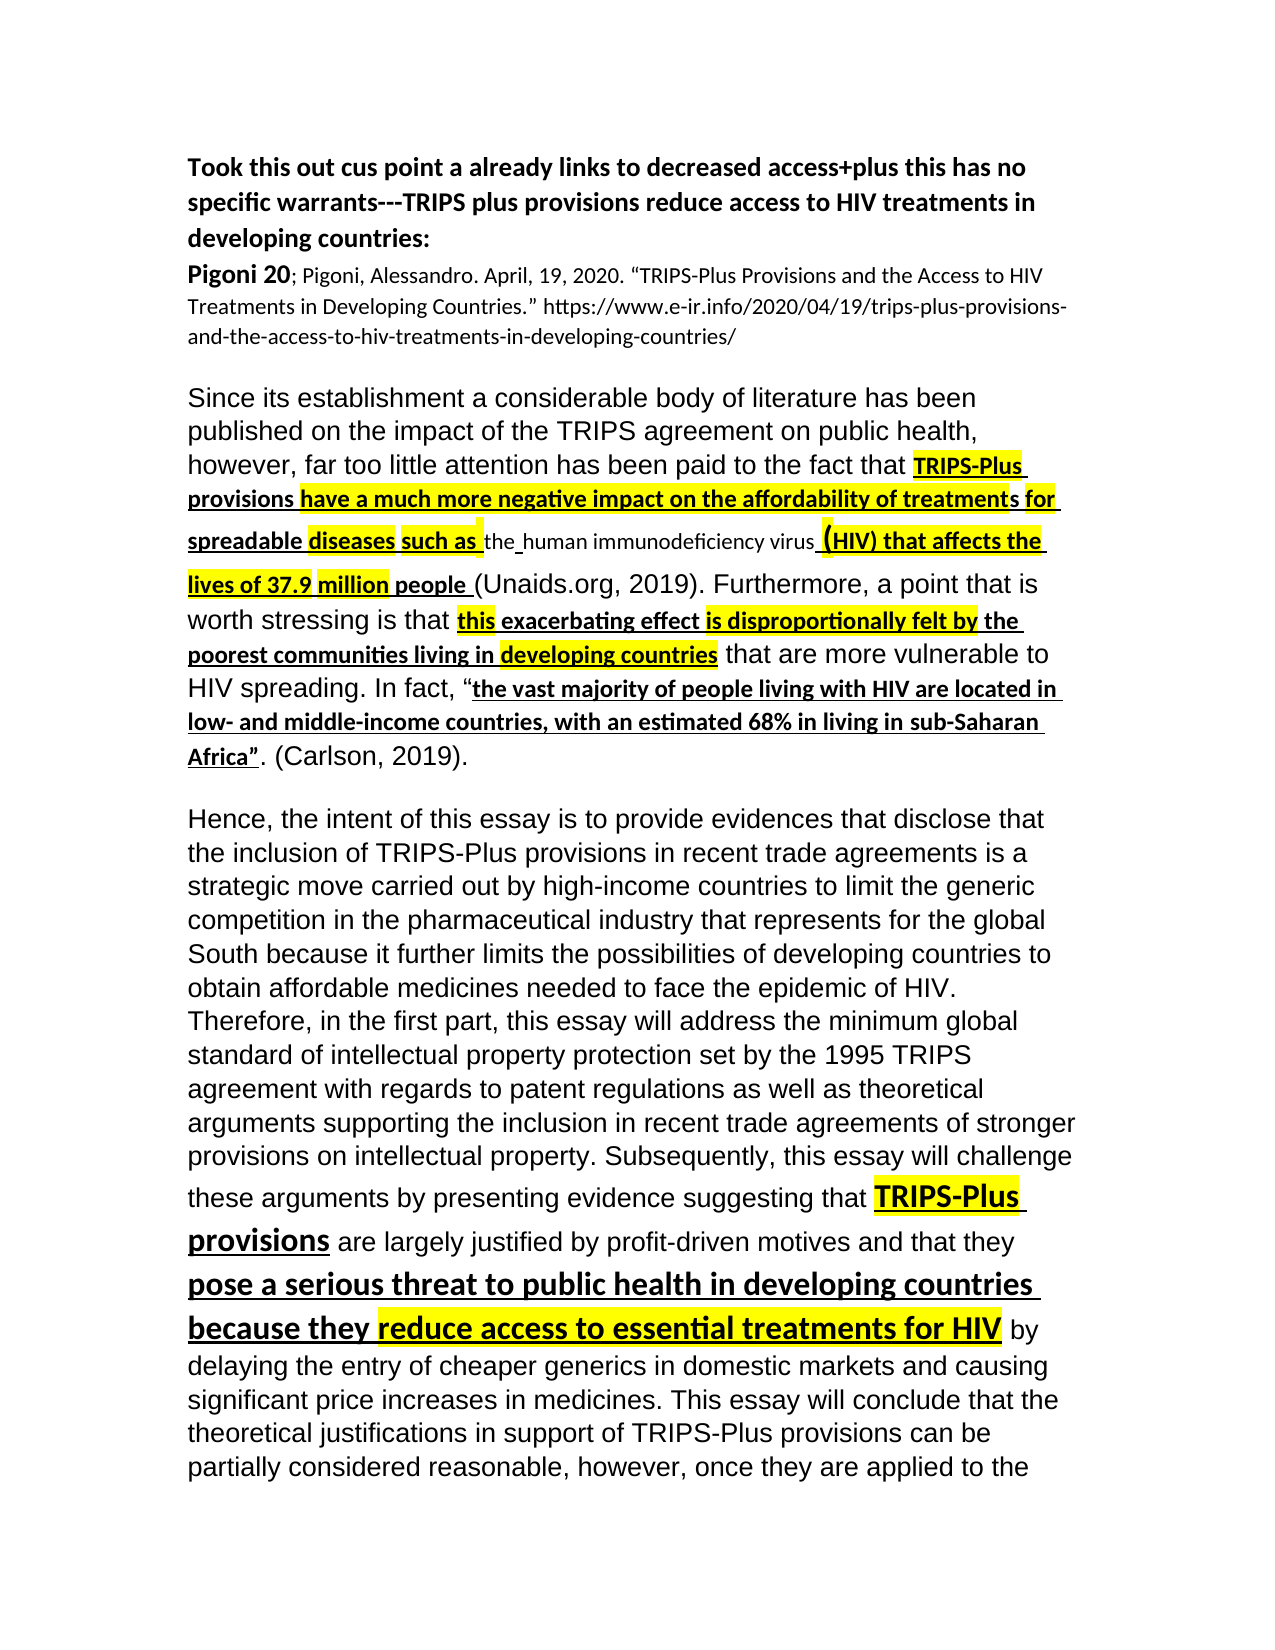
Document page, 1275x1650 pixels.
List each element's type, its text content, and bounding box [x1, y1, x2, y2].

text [187, 803, 1087, 1482]
text Pigoni 20; Pigoni, Alessandro. April, 19, 2020. “TRIPS-Plus Provisions and the Access to HIV Treatments in Developing Countries.” https://www.e-ir.info/2020/04/19/trips-plus-provisions-and-the-access-to-hiv-treatments-in-developing-countries/ [187, 257, 1087, 350]
text Since its establishment a considerable body of literature has been published on the impact of the TRIPS agreement on public health, however, far too little attention has been paid to the fact that TRIPS-Plus provisions have a much more negative impact on the affordability of treatments for spreadable diseases such as the human immunodeficiency virus (HIV) that affects the lives of 37.9 million people (Unaids.org, 2019). Furthermore, a point that is worth stressing is that this exacerbating effect is disproportionally felt by the poorest communities living in developing countries that are more vulnerable to HIV spreading. In fact, “the vast majority of people living with HIV are located in low- and middle-income countries, with an estimated 68% in living in sub-Saharan Africa”. (Carlson, 2019). [187, 382, 1087, 771]
subtitle Took this out cus point a already links to decreased access+plus this has no specific warrants---TRIPS plus provisions reduce access to HIV treatments in developing countries: [187, 150, 1087, 254]
